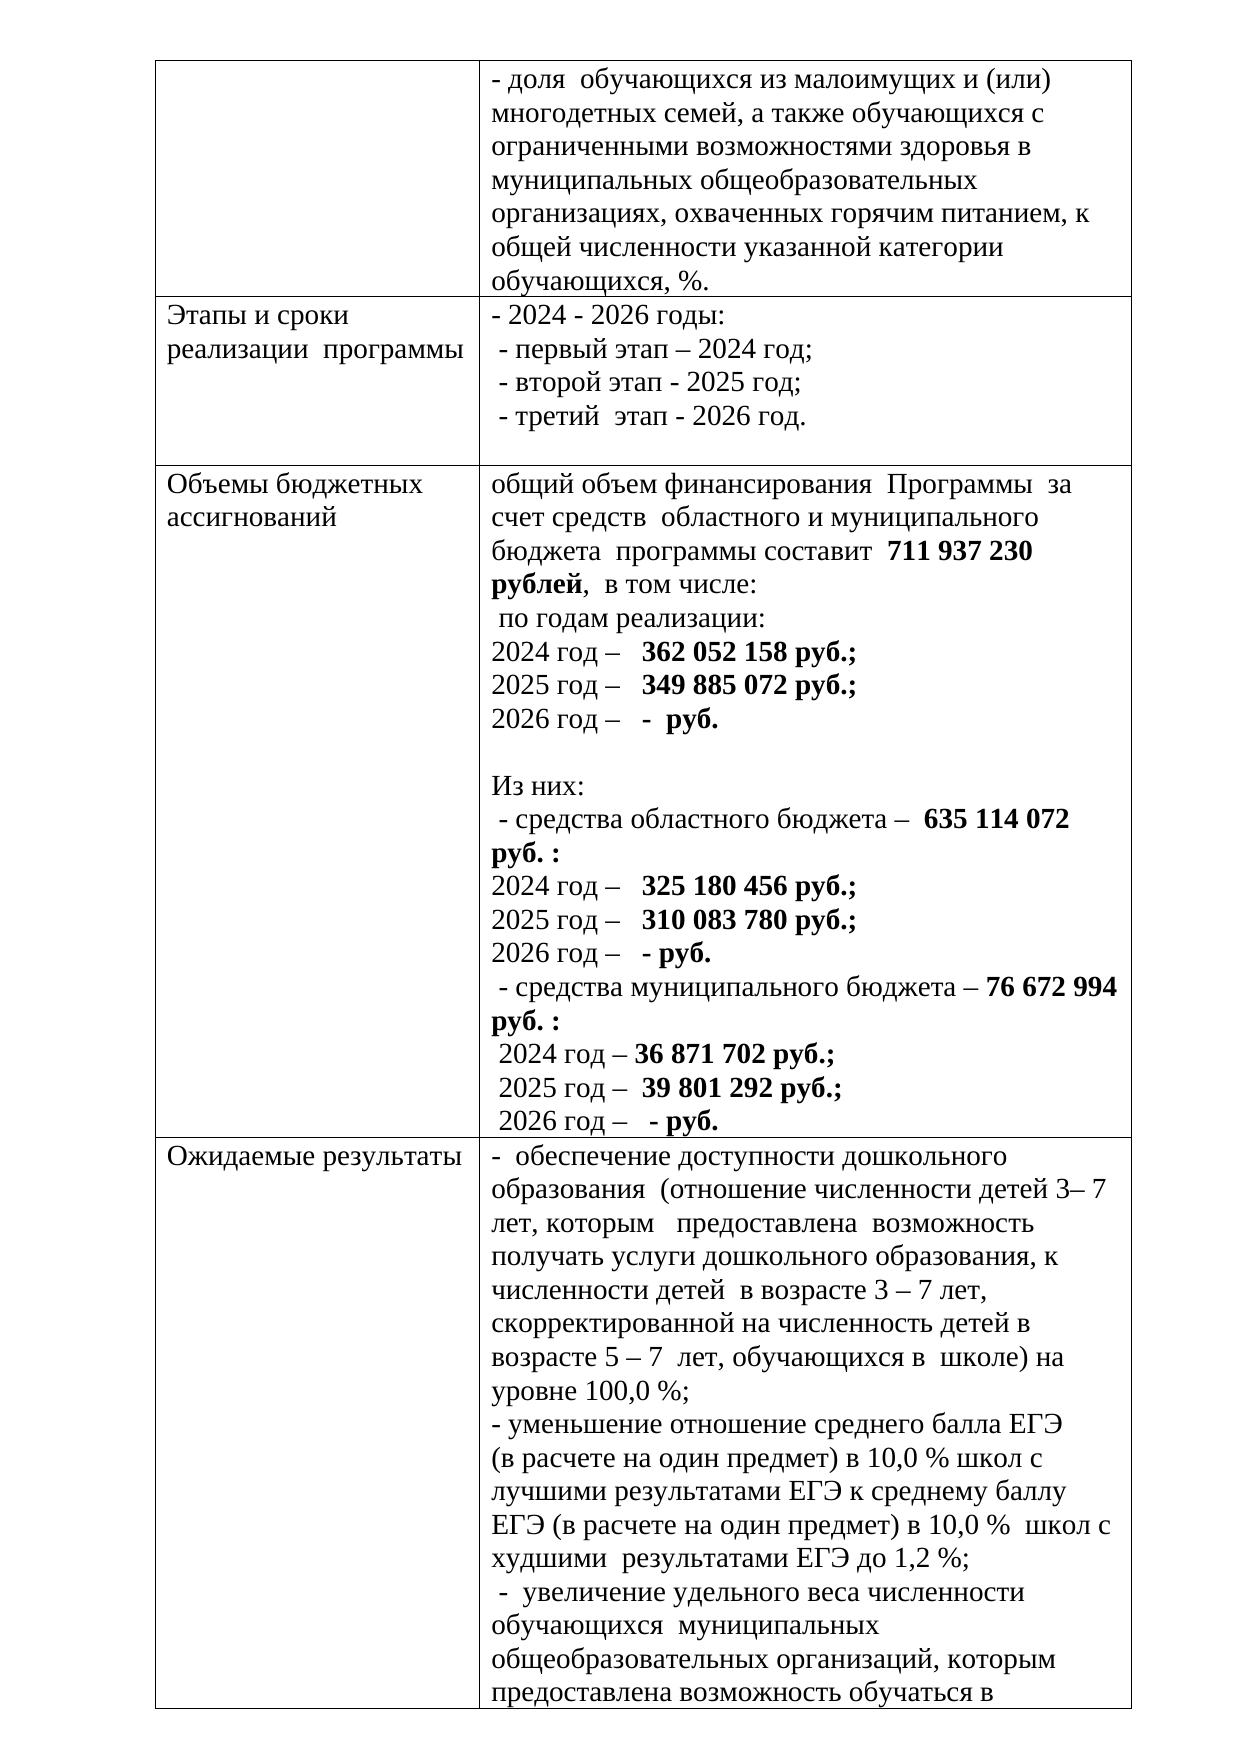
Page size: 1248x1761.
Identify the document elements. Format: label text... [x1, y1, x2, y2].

table_cell Объемы бюджетных ассигнований [156, 466, 479, 1137]
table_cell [156, 61, 479, 296]
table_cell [156, 1138, 479, 1708]
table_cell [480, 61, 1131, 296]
table_cell Этапы и сроки реализации программы [156, 297, 479, 465]
table_cell - 2024 - 2026 годы: - первый этап – 2024 год; - второй этап - 2025 год; - третий этап - 2026 год. [480, 297, 1131, 465]
table_cell общий объем финансирования Программы за счет средств областного и муниципального бюджета программы составит 711 937 230 рублей, в том числе: по годам реализации: 2024 год – 362 052 158 руб.; 2025 год – 349 885 072 руб.; 2026 год – - руб. Из них: - средства областного бюджета – 635 114 072 руб. : 2024 год – 325 180 456 руб.; 2025 год – 310 083 780 руб.; 2026 год – - руб. - средства муниципального бюджета – 76 672 994 руб. : 2024 год – 36 871 702 руб.; 2025 год – 39 801 292 руб.; 2026 год – - руб. [480, 466, 1131, 1137]
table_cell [480, 1138, 1131, 1708]
